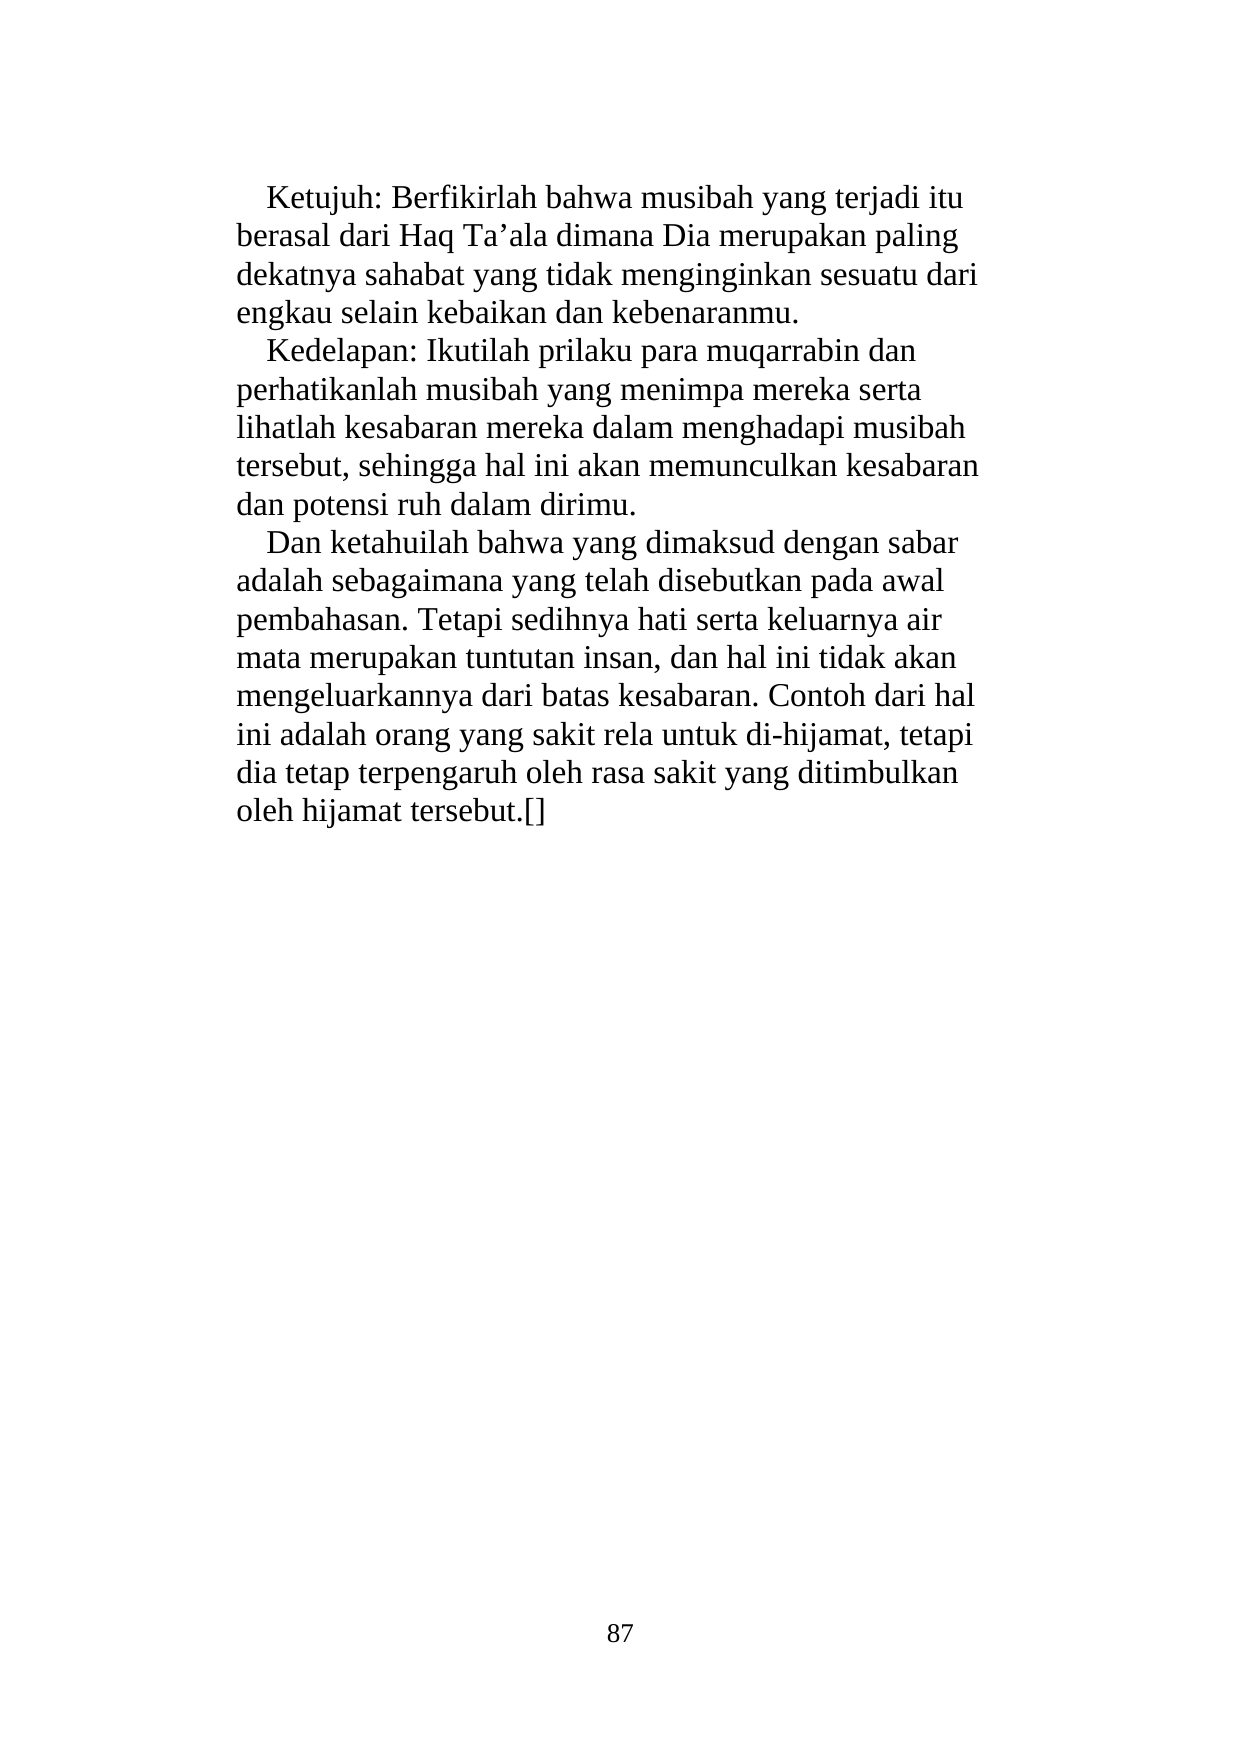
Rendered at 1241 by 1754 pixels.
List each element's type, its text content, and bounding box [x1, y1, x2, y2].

text Kedelapan: Ikutilah prilaku para muqarrabin dan perhatikanlah musibah yang menimpa mereka serta lihatlah kesabaran mereka dalam menghadapi musibah tersebut, sehingga hal ini akan memunculkan kesabaran dan potensi ruh dalam dirimu. [236, 331, 1004, 522]
text Ketujuh: Berfikirlah bahwa musibah yang terjadi itu berasal dari Haq Ta’ala dimana Dia merupakan paling dekatnya sahabat yang tidak menginginkan sesuatu dari engkau selain kebaikan dan kebenaranmu. [236, 177, 1004, 331]
text Dan ketahuilah bahwa yang dimaksud dengan sabar adalah sebagaimana yang telah disebutkan pada awal pembahasan. Tetapi sedihnya hati serta keluarnya air mata merupakan tuntutan insan, dan hal ini tidak akan mengeluarkannya dari batas kesabaran. Contoh dari hal ini adalah orang yang sakit rela untuk di-hijamat, tetapi dia tetap terpengaruh oleh rasa sakit yang ditimbulkan oleh hijamat tersebut.[] [236, 522, 1004, 829]
